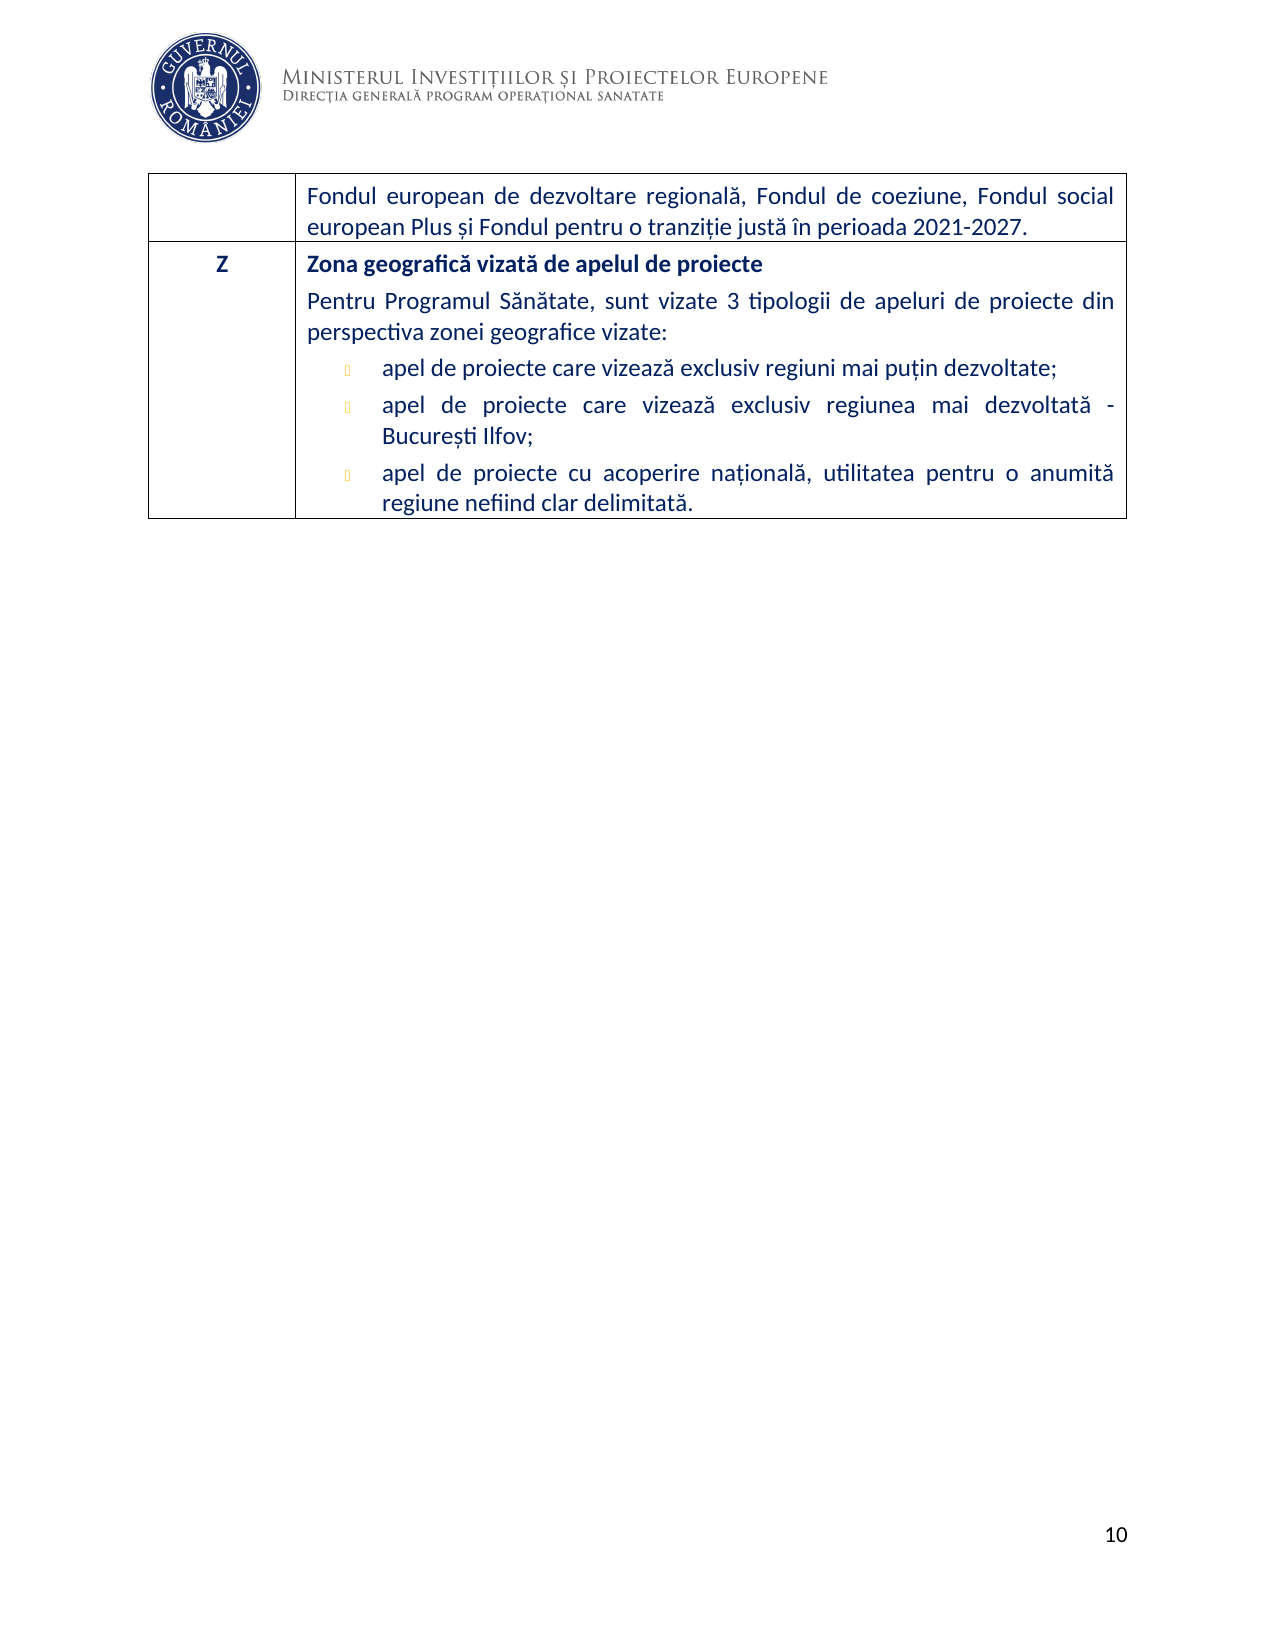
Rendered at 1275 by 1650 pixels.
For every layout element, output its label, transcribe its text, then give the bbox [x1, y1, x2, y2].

picture [147, 29, 852, 145]
table_cell Z [149, 242, 295, 518]
table_cell S [149, 174, 295, 241]
table_cell Zona geografică vizată de apelul de proiecte Pentru Programul Sănătate, sunt vizate 3 tipologii de apeluri de proiecte din perspectiva zonei geografice vizate: apel de proiecte care vizează exclusiv regiuni mai puțin dezvoltate; apel de proiecte care vizează exclusiv regiunea mai dezvoltată - București Ilfov; apel de proiecte cu acoperire națională, utilitatea pentru o anumită regiune nefiind clar delimitată. [296, 242, 1126, 518]
